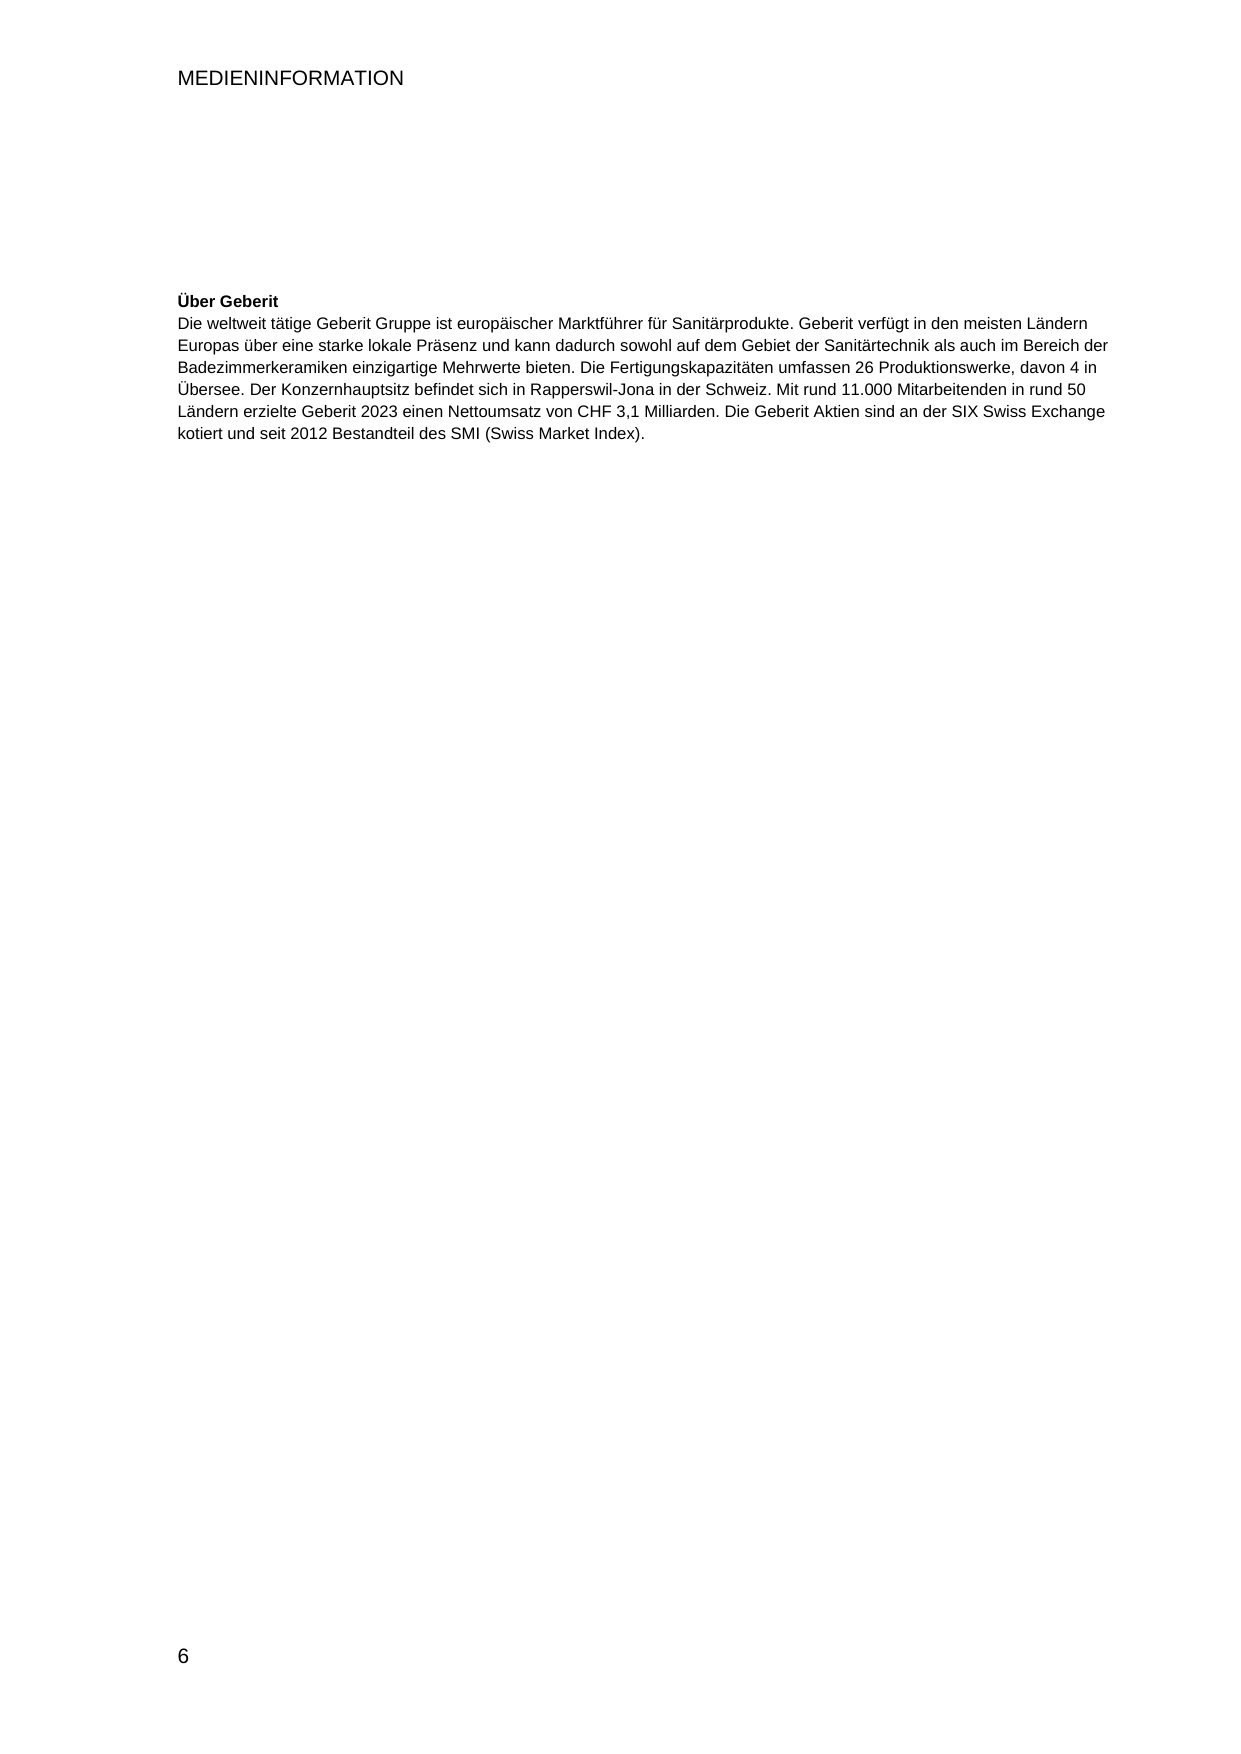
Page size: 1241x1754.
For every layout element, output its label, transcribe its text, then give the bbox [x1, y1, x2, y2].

text Die weltweit tätige Geberit Gruppe ist europäischer Marktführer für Sanitärprodukte. Geberit verfügt in den meisten Ländern Europas über eine starke lokale Präsenz und kann dadurch sowohl auf dem Gebiet der Sanitärtechnik als auch im Bereich der Badezimmerkeramiken einzigartige Mehrwerte bieten. Die Fertigungskapazitäten umfassen 26 Produktionswerke, davon 4 in Übersee. Der Konzernhauptsitz befindet sich in Rapperswil-Jona in der Schweiz. Mit rund 11.000 Mitarbeitenden in rund 50 Ländern erzielte Geberit 2023 einen Nettoumsatz von CHF 3,1 Milliarden. Die Geberit Aktien sind an der SIX Swiss Exchange kotiert und seit 2012 Bestandteil des SMI (Swiss Market Index). [177, 314, 1137, 443]
text Über Geberit [177, 292, 1137, 311]
